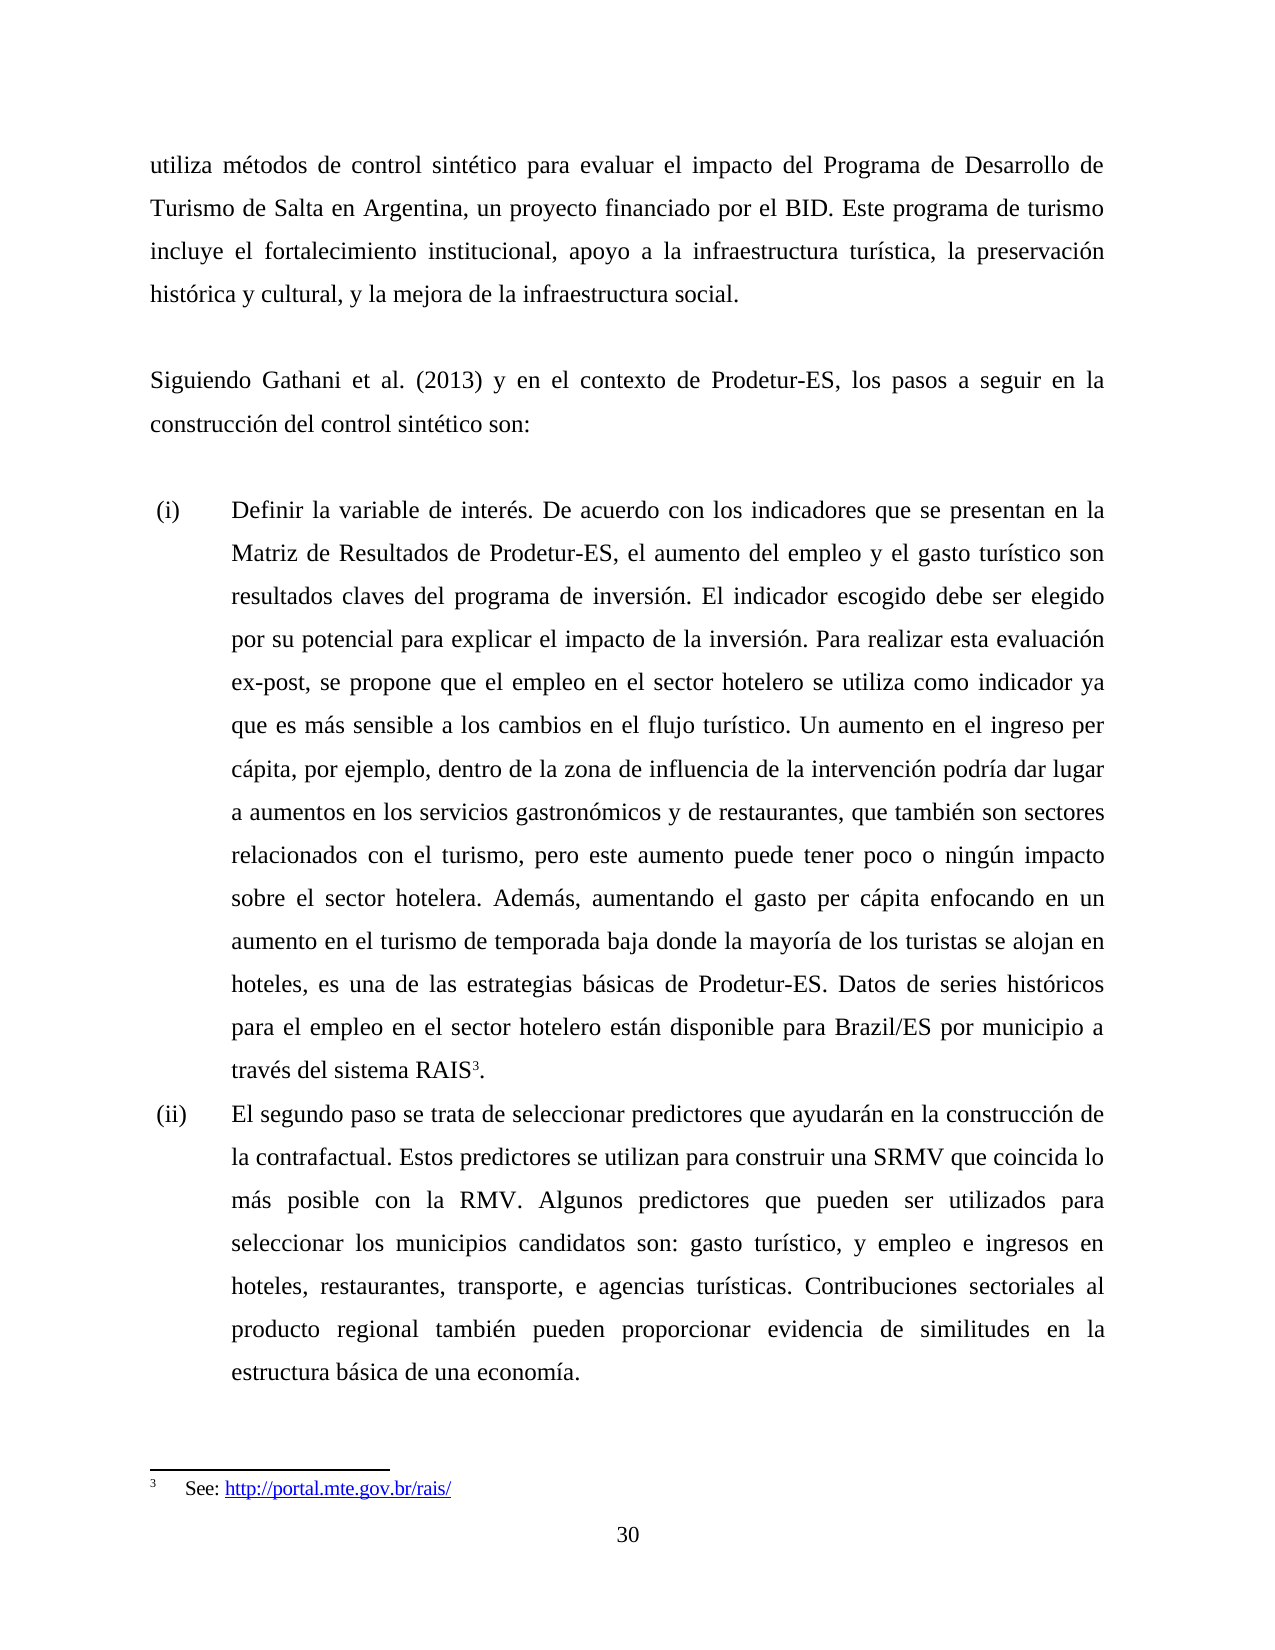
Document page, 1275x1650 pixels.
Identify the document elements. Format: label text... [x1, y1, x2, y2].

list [150, 150, 1106, 308]
list Definir la variable de interés. De acuerdo con los indicadores que se presentan en la Matriz de Resultados de Prodetur-ES, el aumento del empleo y el gasto turístico son resultados claves del programa de inversión. El indicador escogido debe ser elegido por su potencial para explicar el impacto de la inversión. Para realizar esta evaluación ex-post, se propone que el empleo en el sector hotelero se utiliza como indicador ya que es más sensible a los cambios en el flujo turístico. Un aumento en el ingreso per cápita, por ejemplo, dentro de la zona de influencia de la intervención podría dar lugar a aumentos en los servicios gastronómicos y de restaurantes, que también son sectores relacionados con el turismo, pero este aumento puede tener poco o ningún impacto sobre el sector hotelera. Además, aumentando el gasto per cápita enfocando en un aumento en el turismo de temporada baja donde la mayoría de los turistas se alojan en hoteles, es una de las estrategias básicas de Prodetur-ES. Datos de series históricos para el empleo en el sector hotelero están disponible para Brazil/ES por municipio a través del sistema RAIS. [156, 495, 1106, 1084]
list Siguiendo Gathani et al. (2013) y en el contexto de Prodetur-ES, los pasos a seguir en la construcción del control sintético son: [150, 366, 1106, 437]
list El segundo paso se trata de seleccionar predictores que ayudarán en la construcción de la contrafactual. Estos predictores se utilizan para construir una SRMV que coincida lo más posible con la RMV. Algunos predictores que pueden ser utilizados para seleccionar los municipios candidatos son: gasto turístico, y empleo e ingresos en hoteles, restaurantes, transporte, e agencias turísticas. Contribuciones sectoriales al producto regional también pueden proporcionar evidencia de similitudes en la estructura básica de una economía. [156, 1099, 1106, 1386]
